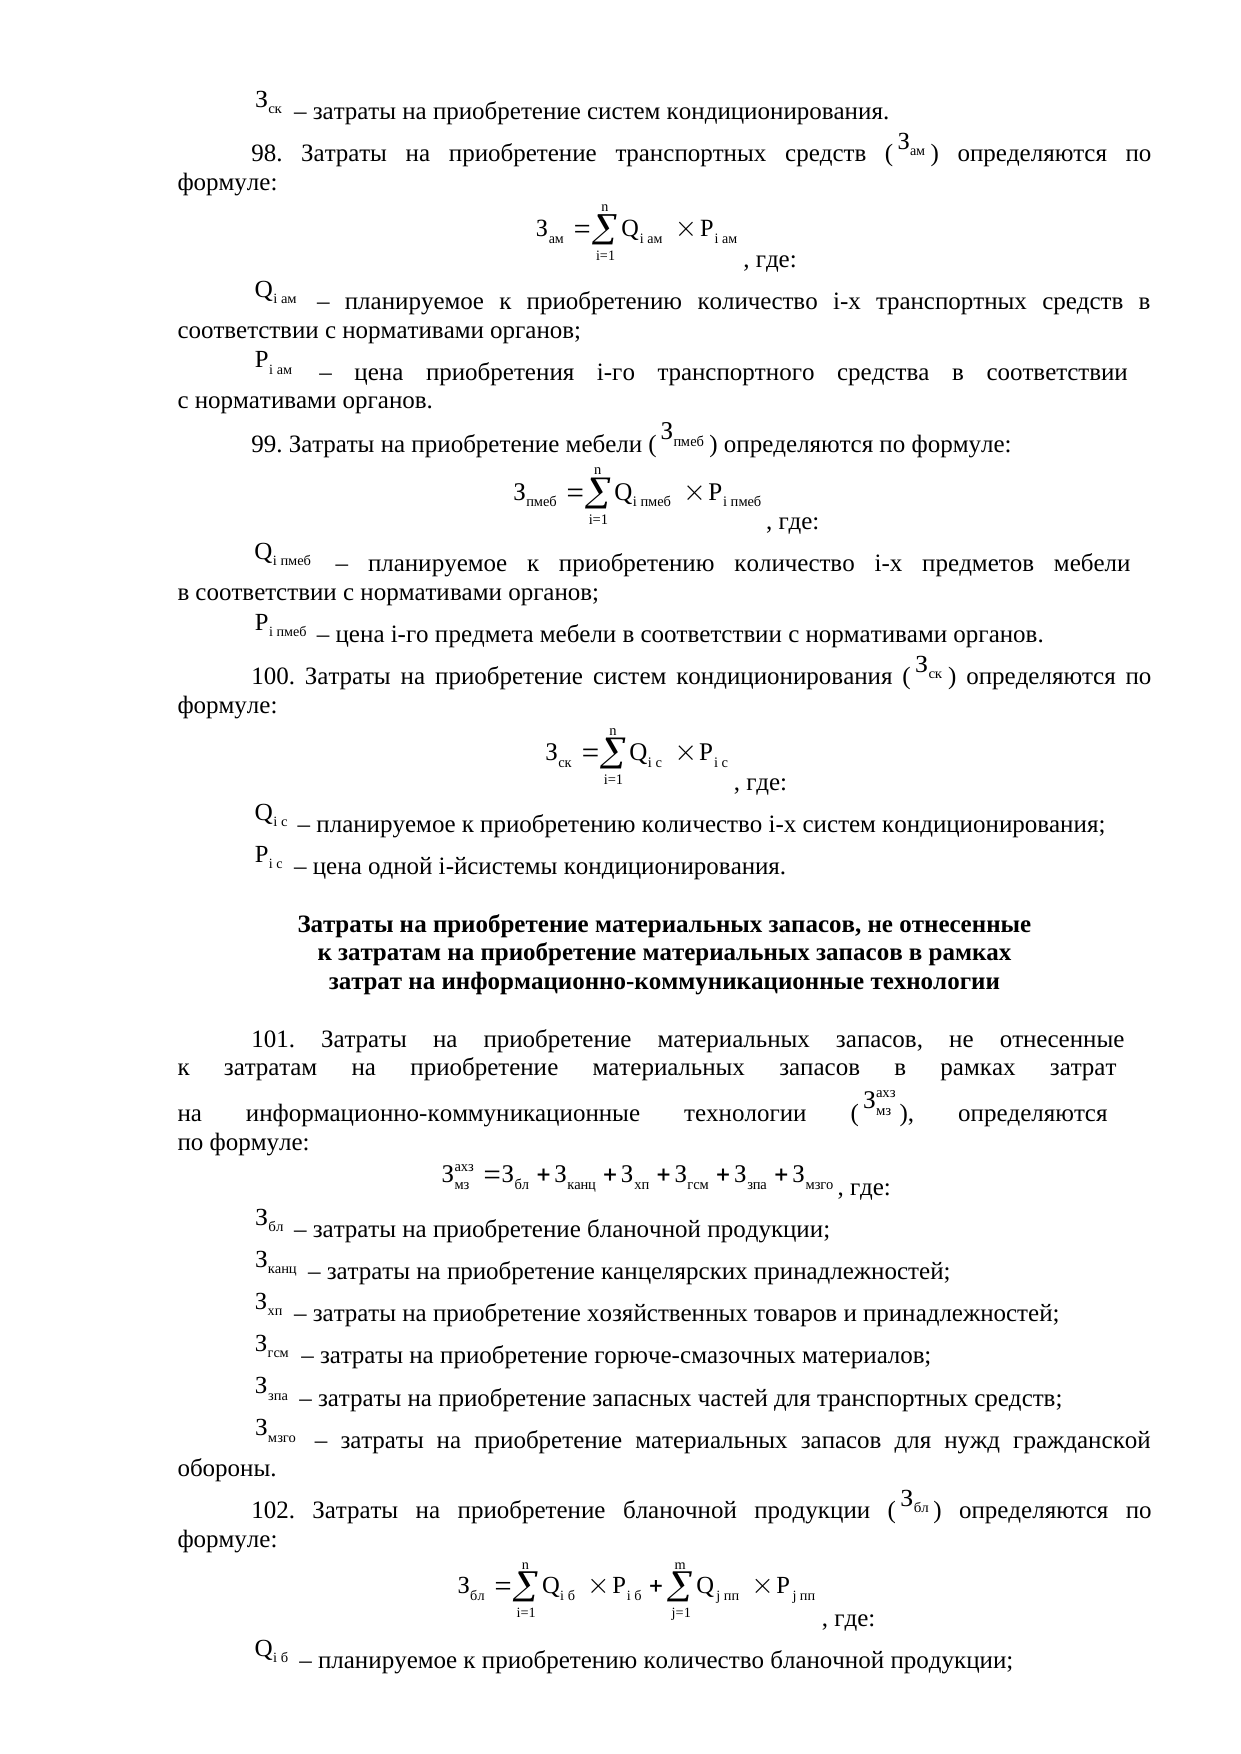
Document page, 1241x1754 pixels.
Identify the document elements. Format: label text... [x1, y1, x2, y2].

text – затраты на приобретение систем кондиционирования. [177, 83, 1152, 125]
text – цена i-го предмета мебели в соответствии с нормативами органов. [177, 606, 1152, 648]
text затрат на информационно-коммуникационные технологии [177, 966, 1152, 995]
text 102. Затраты на приобретение бланочной продукции () определяются по формуле: [177, 1482, 1152, 1553]
text – затраты на приобретение горюче-смазочных материалов; [177, 1327, 1152, 1369]
text – затраты на приобретение материальных запасов для нужд гражданской обороны. [177, 1411, 1152, 1482]
text , где: [177, 196, 1152, 273]
text – затраты на приобретение запасных частей для транспортных средств; [177, 1369, 1152, 1411]
text Затраты на приобретение материальных запасов, не отнесенные [177, 909, 1152, 937]
text – затраты на приобретение хозяйственных товаров и принадлежностей; [177, 1285, 1152, 1327]
text , где: [177, 458, 1152, 535]
text , где: [177, 1155, 1152, 1201]
text – планируемое к приобретению количество i-х транспортных средств в соответствии с нормативами органов; [177, 273, 1152, 343]
text – затраты на приобретение бланочной продукции; [177, 1201, 1152, 1243]
text 100. Затраты на приобретение систем кондиционирования () определяются по формуле: [177, 648, 1152, 719]
text – планируемое к приобретению количество i-х предметов мебели в соответствии с нормативами органов; [177, 535, 1152, 606]
text 101. Затраты на приобретение материальных запасов, не отнесенные к затратам на приобретение материальных запасов в рамках затрат на информационно-коммуникационные технологии (), определяются по формуле: [177, 1024, 1152, 1155]
text 98. Затраты на приобретение транспортных средств () определяются по формуле: [177, 125, 1152, 196]
text 99. Затраты на приобретение мебели () определяются по формуле: [177, 414, 1152, 458]
text к затратам на приобретение материальных запасов в рамках [177, 937, 1152, 966]
text , где: [177, 1553, 1152, 1632]
text – затраты на приобретение канцелярских принадлежностей; [177, 1243, 1152, 1285]
text , где: [177, 719, 1152, 796]
text – цена одной i-йсистемы кондиционирования. [177, 838, 1152, 880]
text – цена приобретения i-го транспортного средства в соответствии с нормативами органов. [177, 343, 1152, 414]
text – планируемое к приобретению количество i-х систем кондиционирования; [177, 796, 1152, 838]
text – планируемое к приобретению количество бланочной продукции; [177, 1632, 1152, 1674]
